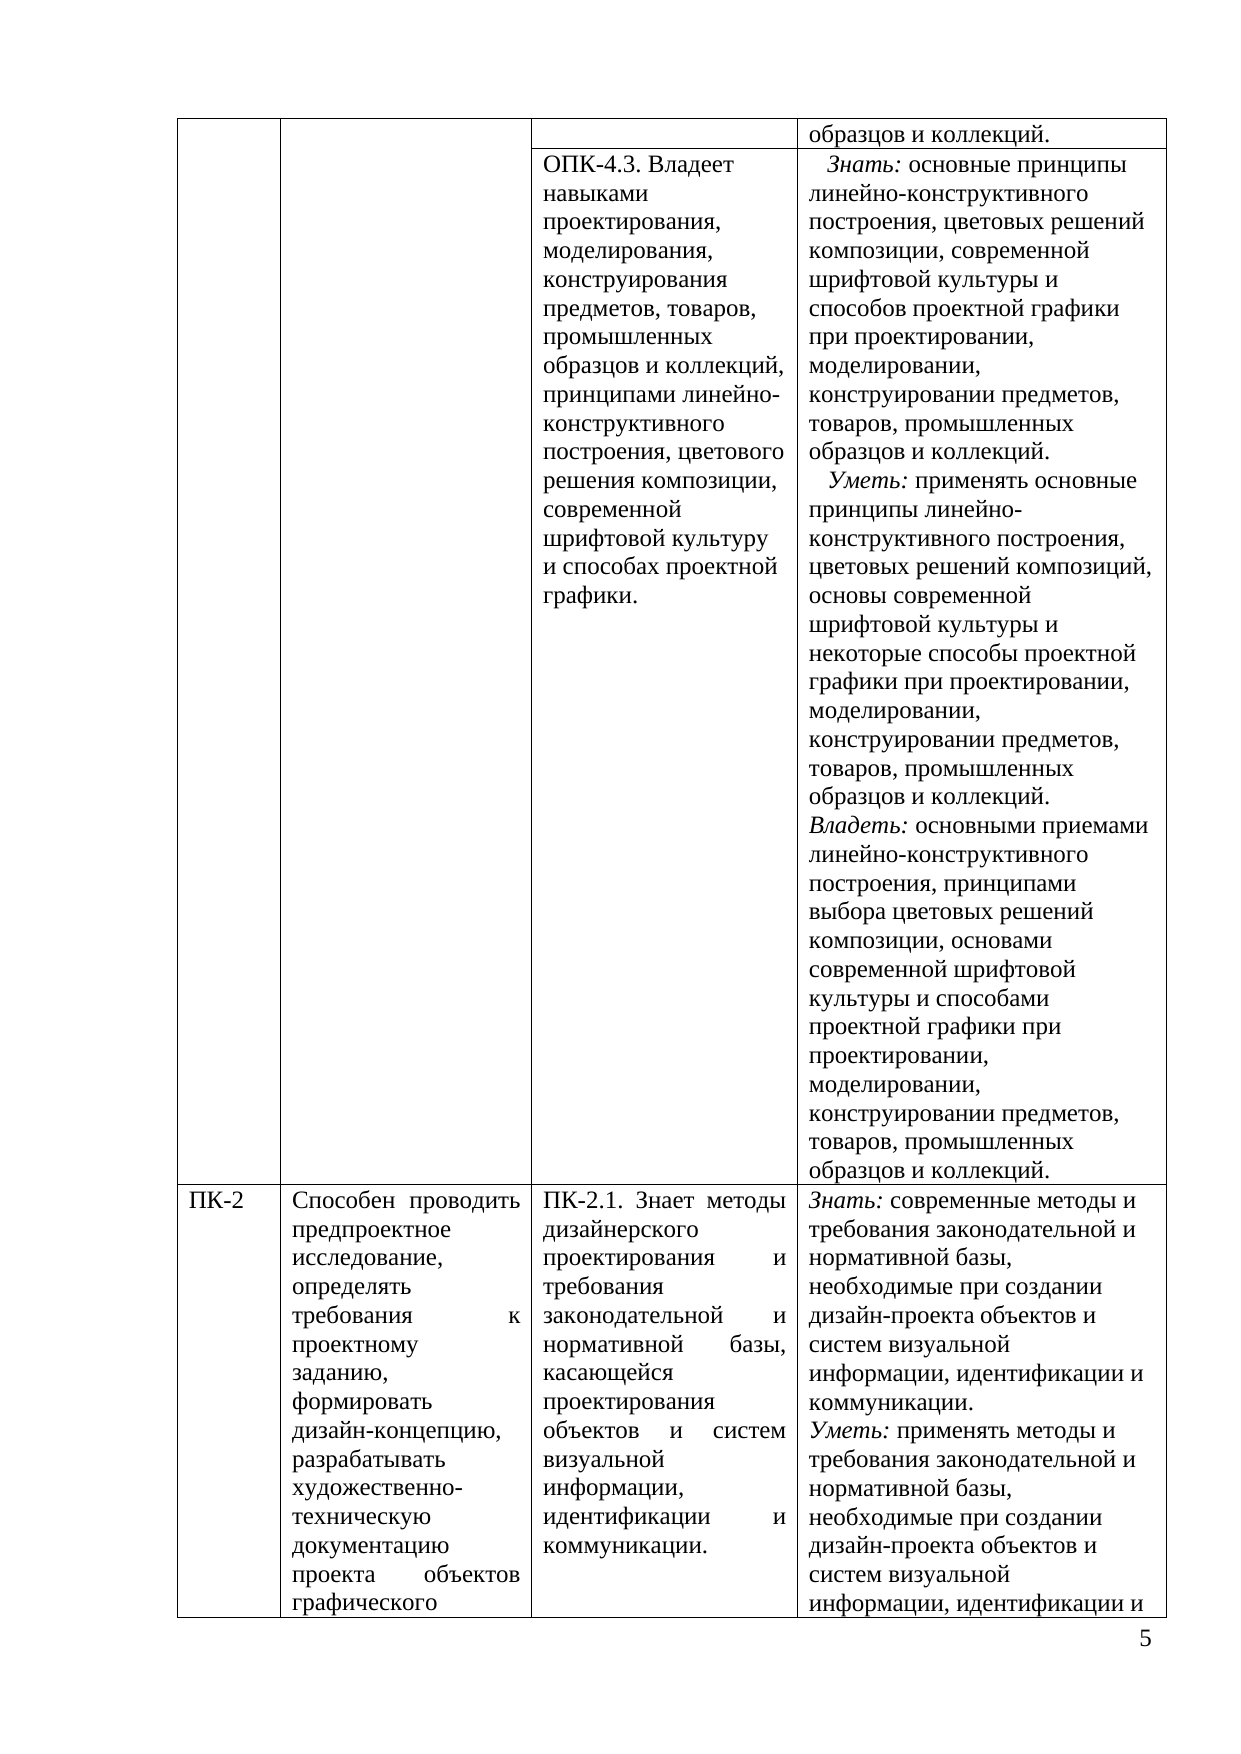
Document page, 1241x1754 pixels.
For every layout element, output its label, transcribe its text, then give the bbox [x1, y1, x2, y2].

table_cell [798, 1185, 1166, 1617]
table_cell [532, 1185, 797, 1617]
table_cell ОПК-4.3. Владеет навыками проектирования, моделирования, конструирования предметов, товаров, промышленных образцов и коллекций, принципами линейно-конструктивного построения, цветового решения композиции, современной шрифтовой культуру и способах проектной графики. [532, 149, 797, 1184]
table_cell ПК-2 [178, 1185, 280, 1617]
table_cell Знать: основные принципы линейно-конструктивного построения, цветовых решений композиции, современной шрифтовой культуры и способов проектной графики при проектировании, моделировании, конструировании предметов, товаров, промышленных образцов и коллекций. Уметь: применять основные принципы линейно-конструктивного построения, цветовых решений композиций, основы современной шрифтовой культуры и некоторые способы проектной графики при проектировании, моделировании, конструировании предметов, товаров, промышленных образцов и коллекций. Владеть: основными приемами линейно-конструктивного построения, принципами выбора цветовых решений композиции, основами современной шрифтовой культуры и способами проектной графики при проектировании, моделировании, конструировании предметов, товаров, промышленных образцов и коллекций. [798, 149, 1166, 1184]
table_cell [532, 119, 797, 148]
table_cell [281, 1185, 531, 1617]
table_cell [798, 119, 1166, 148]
